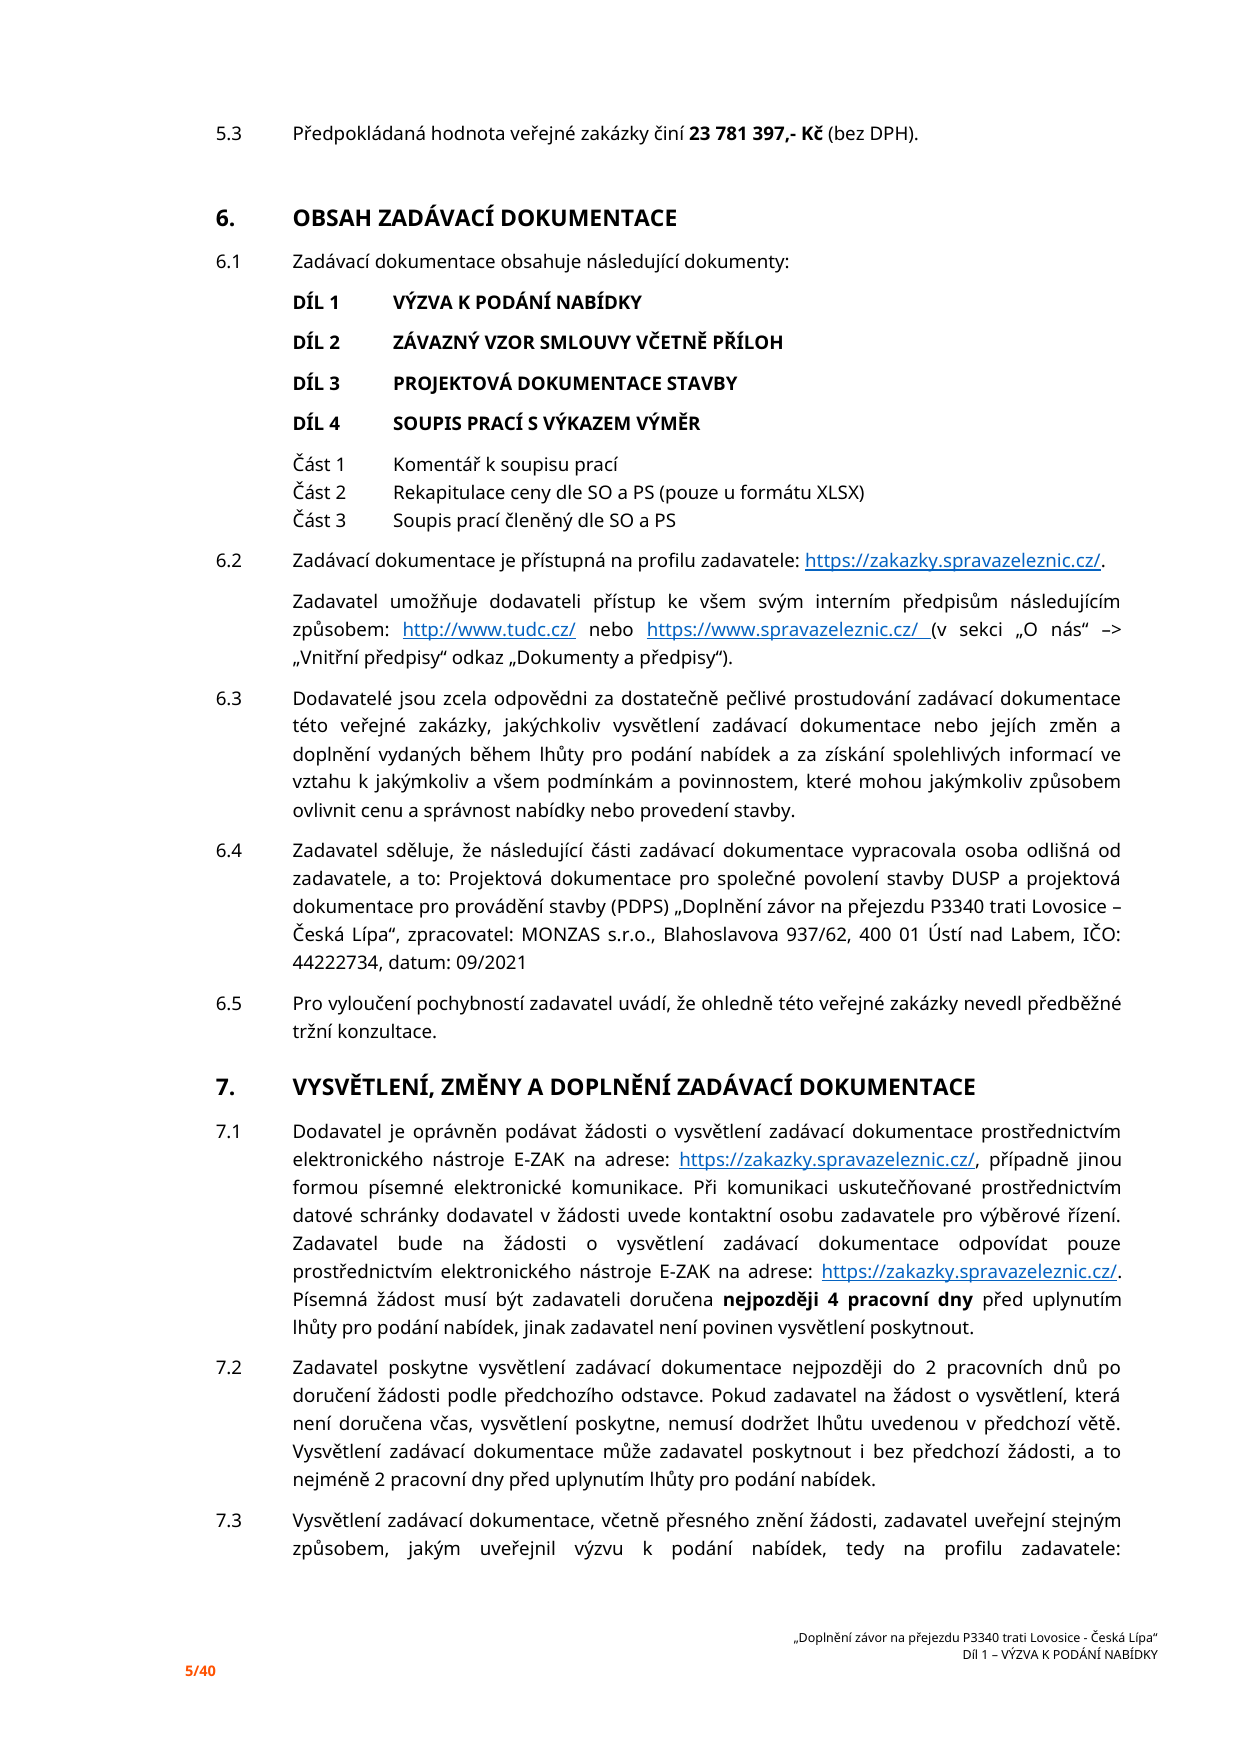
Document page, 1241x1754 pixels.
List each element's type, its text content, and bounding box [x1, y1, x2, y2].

text Zadavatel sděluje, že následující části zadávací dokumentace vypracovala osoba odlišná od zadavatele, a to: Projektová dokumentace pro společné povolení stavby DUSP a projektová dokumentace pro provádění stavby (PDPS) „Doplnění závor na přejezdu P3340 trati Lovosice – Česká Lípa“, zpracovatel: MONZAS s.r.o., Blahoslavova 937/62, 400 01 Ústí nad Labem, IČO: 44222734, datum: 09/2021 [216, 837, 1122, 975]
text DÍL 4 SOUPIS PRACÍ S VÝKAZEM VÝMĚR [292, 411, 1122, 436]
text DÍL 3 PROJEKTOVÁ DOKUMENTACE STAVBY [292, 370, 1122, 396]
text Pro vyloučení pochybností zadavatel uvádí, že ohledně této veřejné zakázky nevedl předběžné tržní konzultace. [216, 990, 1122, 1043]
text Předpokládaná hodnota veřejné zakázky činí 23 781 397,- Kč (bez DPH). [216, 121, 1122, 146]
text Část 2 Rekapitulace ceny dle SO a PS (pouze u formátu XLSX) [292, 479, 1122, 505]
text Zadávací dokumentace obsahuje následující dokumenty: [216, 248, 1122, 274]
text DÍL 2 ZÁVAZNÝ VZOR SMLOUVY VČETNĚ PŘÍLOH [292, 329, 1122, 355]
text VYSVĚTLENÍ, ZMĚNY A DOPLNĚNÍ ZADÁVACÍ DOKUMENTACE [216, 1071, 1122, 1102]
text Zadavatel umožňuje dodavateli přístup ke všem svým interním předpisům následujícím způsobem: http://www.tudc.cz/ nebo https://www.spravazeleznic.cz/ (v sekci „O nás“ –> „Vnitřní předpisy“ odkaz „Dokumenty a předpisy“). [292, 588, 1122, 670]
text Část 1 Komentář k soupisu prací [292, 451, 1122, 477]
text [216, 1507, 1122, 1561]
text Část 3 Soupis prací členěný dle SO a PS [292, 507, 1122, 533]
text Dodavatel je oprávněn podávat žádosti o vysvětlení zadávací dokumentace prostřednictvím elektronického nástroje E-ZAK na adrese: https://zakazky.spravazeleznic.cz/, případně jinou formou písemné elektronické komunikace. Při komunikaci uskutečňované prostřednictvím datové schránky dodavatel v žádosti uvede kontaktní osobu zadavatele pro výběrové řízení. Zadavatel bude na žádosti o vysvětlení zadávací dokumentace odpovídat pouze prostřednictvím elektronického nástroje E-ZAK na adrese: https://zakazky.spravazeleznic.cz/. Písemná žádost musí být zadavateli doručena nejpozději 4 pracovní dny před uplynutím lhůty pro podání nabídek, jinak zadavatel není povinen vysvětlení poskytnout. [216, 1118, 1122, 1339]
text Zadávací dokumentace je přístupná na profilu zadavatele: https://zakazky.spravazeleznic.cz/. [216, 548, 1122, 573]
text OBSAH ZADÁVACÍ DOKUMENTACE [216, 202, 1122, 233]
text DÍL 1 VÝZVA K PODÁNÍ NABÍDKY [292, 289, 1122, 314]
text Zadavatel poskytne vysvětlení zadávací dokumentace nejpozději do 2 pracovních dnů po doručení žádosti podle předchozího odstavce. Pokud zadavatel na žádost o vysvětlení, která není doručena včas, vysvětlení poskytne, nemusí dodržet lhůtu uvedenou v předchozí větě. Vysvětlení zadávací dokumentace může zadavatel poskytnout i bez předchozí žádosti, a to nejméně 2 pracovní dny před uplynutím lhůty pro podání nabídek. [216, 1354, 1122, 1492]
text Dodavatelé jsou zcela odpovědni za dostatečně pečlivé prostudování zadávací dokumentace této veřejné zakázky, jakýchkoliv vysvětlení zadávací dokumentace nebo jejích změn a doplnění vydaných během lhůty pro podání nabídek a za získání spolehlivých informací ve vztahu k jakýmkoliv a všem podmínkám a povinnostem, které mohou jakýmkoliv způsobem ovlivnit cenu a správnost nabídky nebo provedení stavby. [216, 685, 1122, 822]
